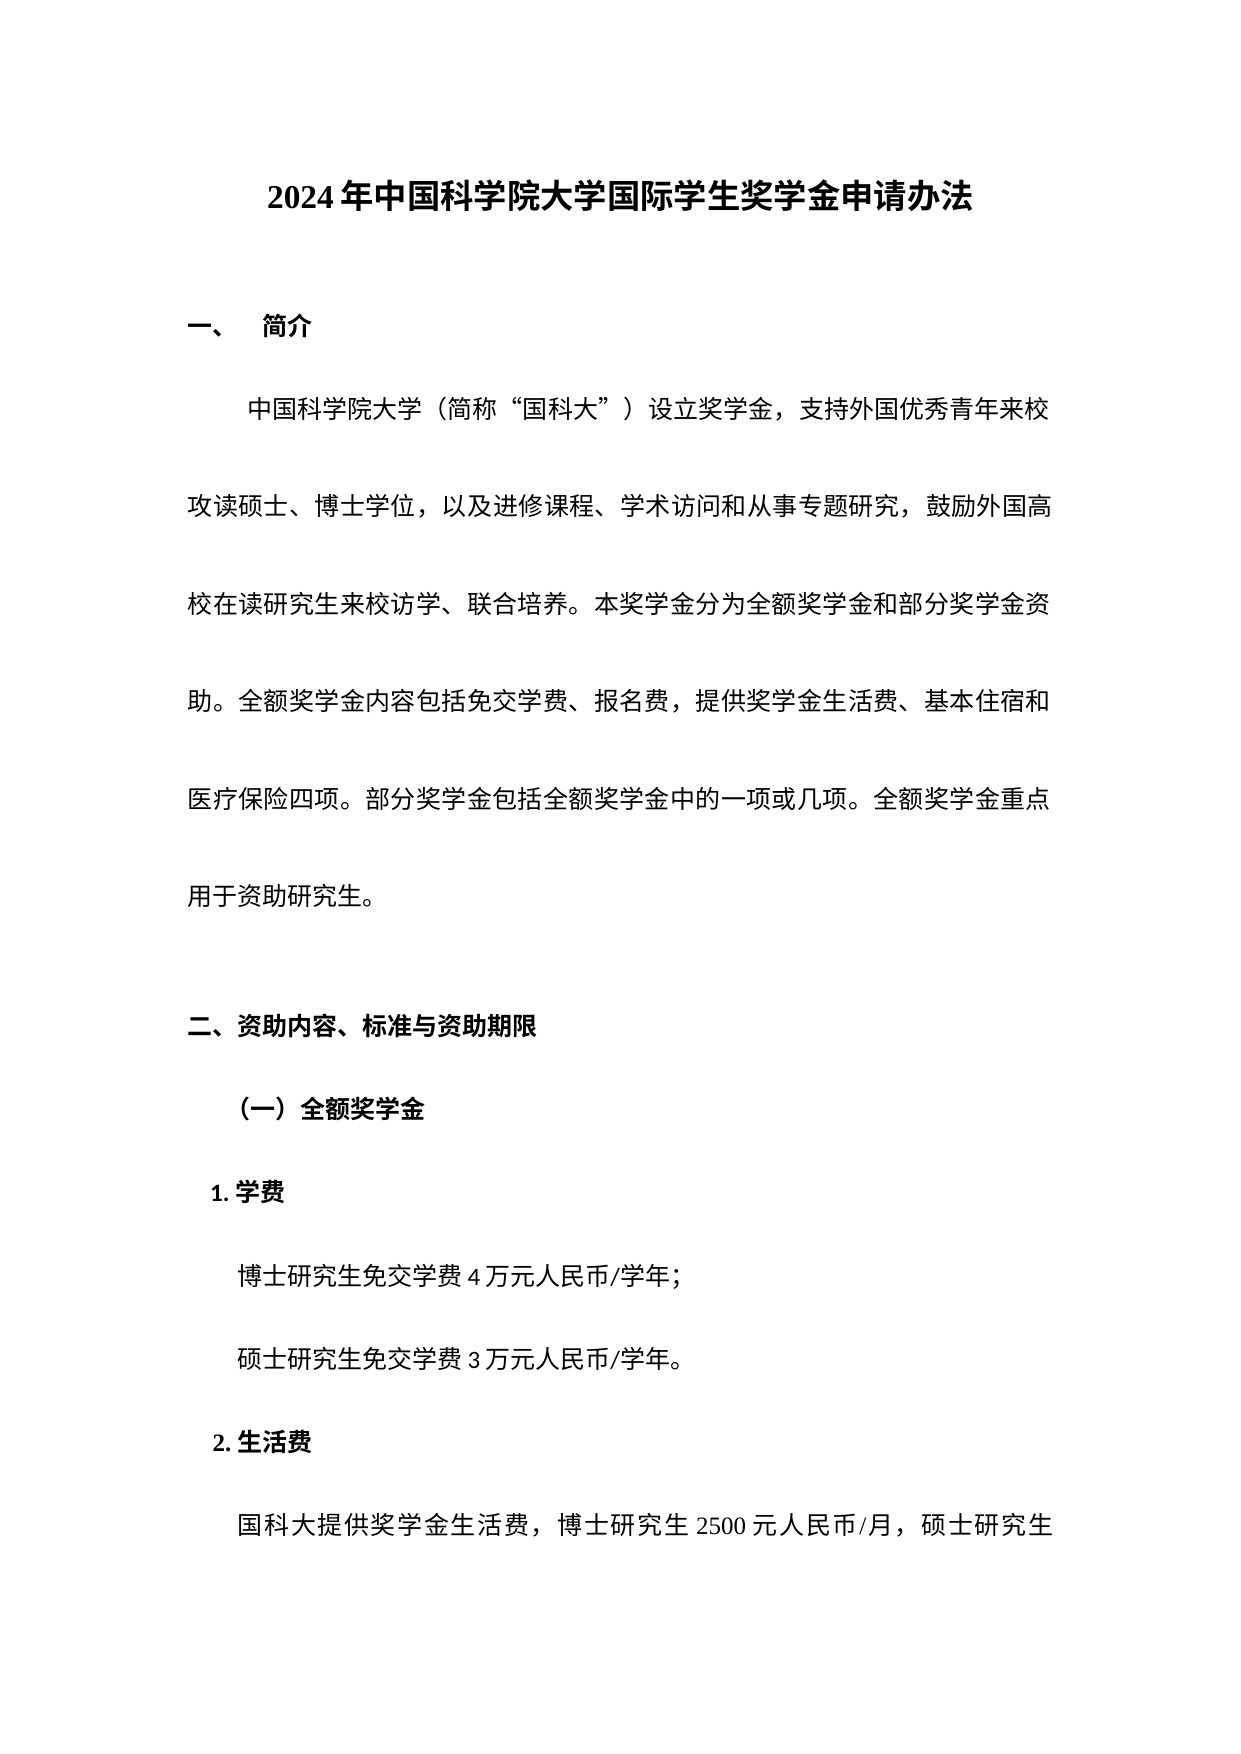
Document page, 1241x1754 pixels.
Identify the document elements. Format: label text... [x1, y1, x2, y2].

text 博士研究生免交学费4万元人民币/学年； [187, 1242, 1053, 1307]
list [187, 1491, 1053, 1556]
text 1. 学费 [187, 1158, 1053, 1223]
text 2. 生活费 [187, 1408, 1053, 1473]
text 2024年中国科学院大学国际学生奖学金申请办法 [187, 162, 1053, 227]
text 中国科学院大学（简称“国科大”）设立奖学金，支持外国优秀青年来校攻读硕士、博士学位，以及进修课程、学术访问和从事专题研究，鼓励外国高校在读研究生来校访学、联合培养。本奖学金分为全额奖学金和部分奖学金资助。全额奖学金内容包括免交学费、报名费，提供奖学金生活费、基本住宿和医疗保险四项。部分奖学金包括全额奖学金中的一项或几项。全额奖学金重点用于资助研究生。 [187, 375, 1053, 927]
text （一）全额奖学金 [187, 1075, 1053, 1140]
text 硕士研究生免交学费3万元人民币/学年。 [187, 1325, 1053, 1390]
text 二、资助内容、标准与资助期限 [187, 992, 1053, 1057]
list 简介 [187, 292, 1053, 357]
